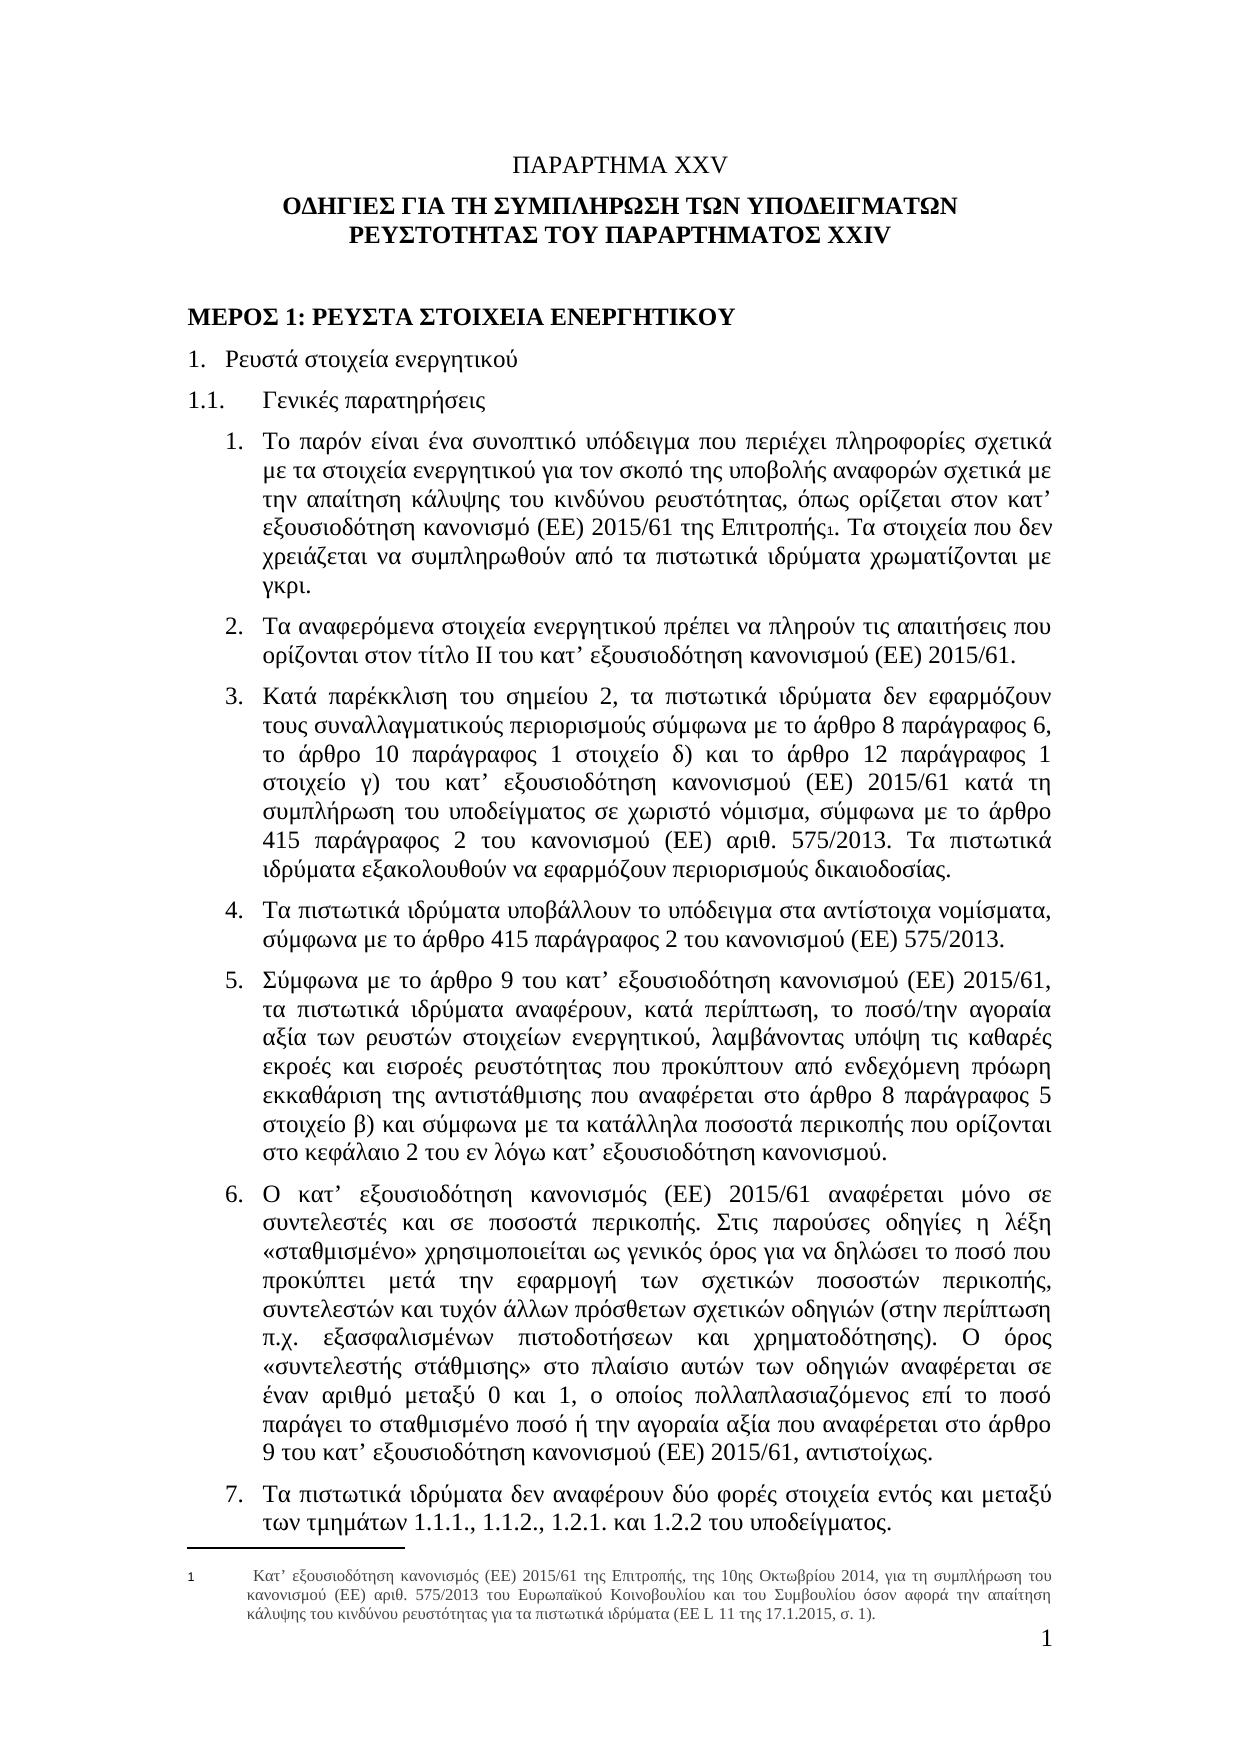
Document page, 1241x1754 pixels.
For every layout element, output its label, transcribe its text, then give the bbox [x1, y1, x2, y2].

list 1. Ρευστά στοιχεία ενεργητικού [187, 344, 1053, 372]
list 1.1. Γενικές παρατηρήσεις [187, 385, 1053, 414]
text Σύμφωνα με το άρθρο 9 του κατ’ εξουσιοδότηση κανονισμού (ΕΕ) 2015/61, τα πιστωτικά ιδρύματα αναφέρουν, κατά περίπτωση, το ποσό/την αγοραία αξία των ρευστών στοιχείων ενεργητικού, λαμβάνοντας υπόψη τις καθαρές εκροές και εισροές ρευστότητας που προκύπτουν από ενδεχόμενη πρόωρη εκκαθάριση της αντιστάθμισης που αναφέρεται στο άρθρο 8 παράγραφος 5 στοιχείο β) και σύμφωνα με τα κατάλληλα ποσοστά περικοπής που ορίζονται στο κεφάλαιο 2 του εν λόγω κατ’ εξουσιοδότηση κανονισμού. [225, 965, 1053, 1166]
text ΠΑΡΑΡΤΗΜΑ XXV [187, 150, 1053, 179]
text Τα πιστωτικά ιδρύματα δεν αναφέρουν δύο φορές στοιχεία εντός και μεταξύ των τμημάτων 1.1.1., 1.1.2., 1.2.1. και 1.2.2 του υποδείγματος. [225, 1479, 1053, 1536]
text Τα πιστωτικά ιδρύματα υποβάλλουν το υπόδειγμα στα αντίστοιχα νομίσματα, σύμφωνα με το άρθρο 415 παράγραφος 2 του κανονισμού (ΕΕ) 575/2013. [225, 895, 1053, 952]
text ΜΕΡΟΣ 1: ΡΕΥΣΤΑ ΣΤΟΙΧΕΙΑ ΕΝΕΡΓΗΤΙΚΟΥ [187, 302, 1053, 331]
text Ο κατ’ εξουσιοδότηση κανονισμός (ΕΕ) 2015/61 αναφέρεται μόνο σε συντελεστές και σε ποσοστά περικοπής. Στις παρούσες οδηγίες η λέξη «σταθμισμένο» χρησιμοποιείται ως γενικός όρος για να δηλώσει το ποσό που προκύπτει μετά την εφαρμογή των σχετικών ποσοστών περικοπής, συντελεστών και τυχόν άλλων πρόσθετων σχετικών οδηγιών (στην περίπτωση π.χ. εξασφαλισμένων πιστοδοτήσεων και χρηματοδότησης). Ο όρος «συντελεστής στάθμισης» στο πλαίσιο αυτών των οδηγιών αναφέρεται σε έναν αριθμό μεταξύ 0 και 1, ο οποίος πολλαπλασιαζόμενος επί το ποσό παράγει το σταθμισμένο ποσό ή την αγοραία αξία που αναφέρεται στο άρθρο 9 του κατ’ εξουσιοδότηση κανονισμού (ΕΕ) 2015/61, αντιστοίχως. [225, 1179, 1053, 1466]
text Τα αναφερόμενα στοιχεία ενεργητικού πρέπει να πληρούν τις απαιτήσεις που ορίζονται στον τίτλο ΙΙ του κατ’ εξουσιοδότηση κανονισμού (ΕΕ) 2015/61. [225, 611, 1053, 669]
text ΟΔΗΓΙΕΣ ΓΙΑ ΤΗ ΣΥΜΠΛΗΡΩΣΗ ΤΩΝ ΥΠΟΔΕΙΓΜΑΤΩΝ ΡΕΥΣΤΟΤΗΤΑΣ ΤΟΥ ΠΑΡΑΡΤΗΜΑΤΟΣ XXIV [187, 191, 1053, 249]
text Κατά παρέκκλιση του σημείου 2, τα πιστωτικά ιδρύματα δεν εφαρμόζουν τους συναλλαγματικούς περιορισμούς σύμφωνα με το άρθρο 8 παράγραφος 6, το άρθρο 10 παράγραφος 1 στοιχείο δ) και το άρθρο 12 παράγραφος 1 στοιχείο γ) του κατ’ εξουσιοδότηση κανονισμού (ΕΕ) 2015/61 κατά τη συμπλήρωση του υποδείγματος σε χωριστό νόμισμα, σύμφωνα με το άρθρο 415 παράγραφος 2 του κανονισμού (ΕΕ) αριθ. 575/2013. Τα πιστωτικά ιδρύματα εξακολουθούν να εφαρμόζουν περιορισμούς δικαιοδοσίας. [225, 681, 1053, 882]
text Το παρόν είναι ένα συνοπτικό υπόδειγμα που περιέχει πληροφορίες σχετικά με τα στοιχεία ενεργητικού για τον σκοπό της υποβολής αναφορών σχετικά με την απαίτηση κάλυψης του κινδύνου ρευστότητας, όπως ορίζεται στον κατ’ εξουσιοδότηση κανονισμό (ΕΕ) 2015/61 της Επιτροπής. Τα στοιχεία που δεν χρειάζεται να συμπληρωθούν από τα πιστωτικά ιδρύματα χρωματίζονται με γκρι. [225, 426, 1053, 599]
